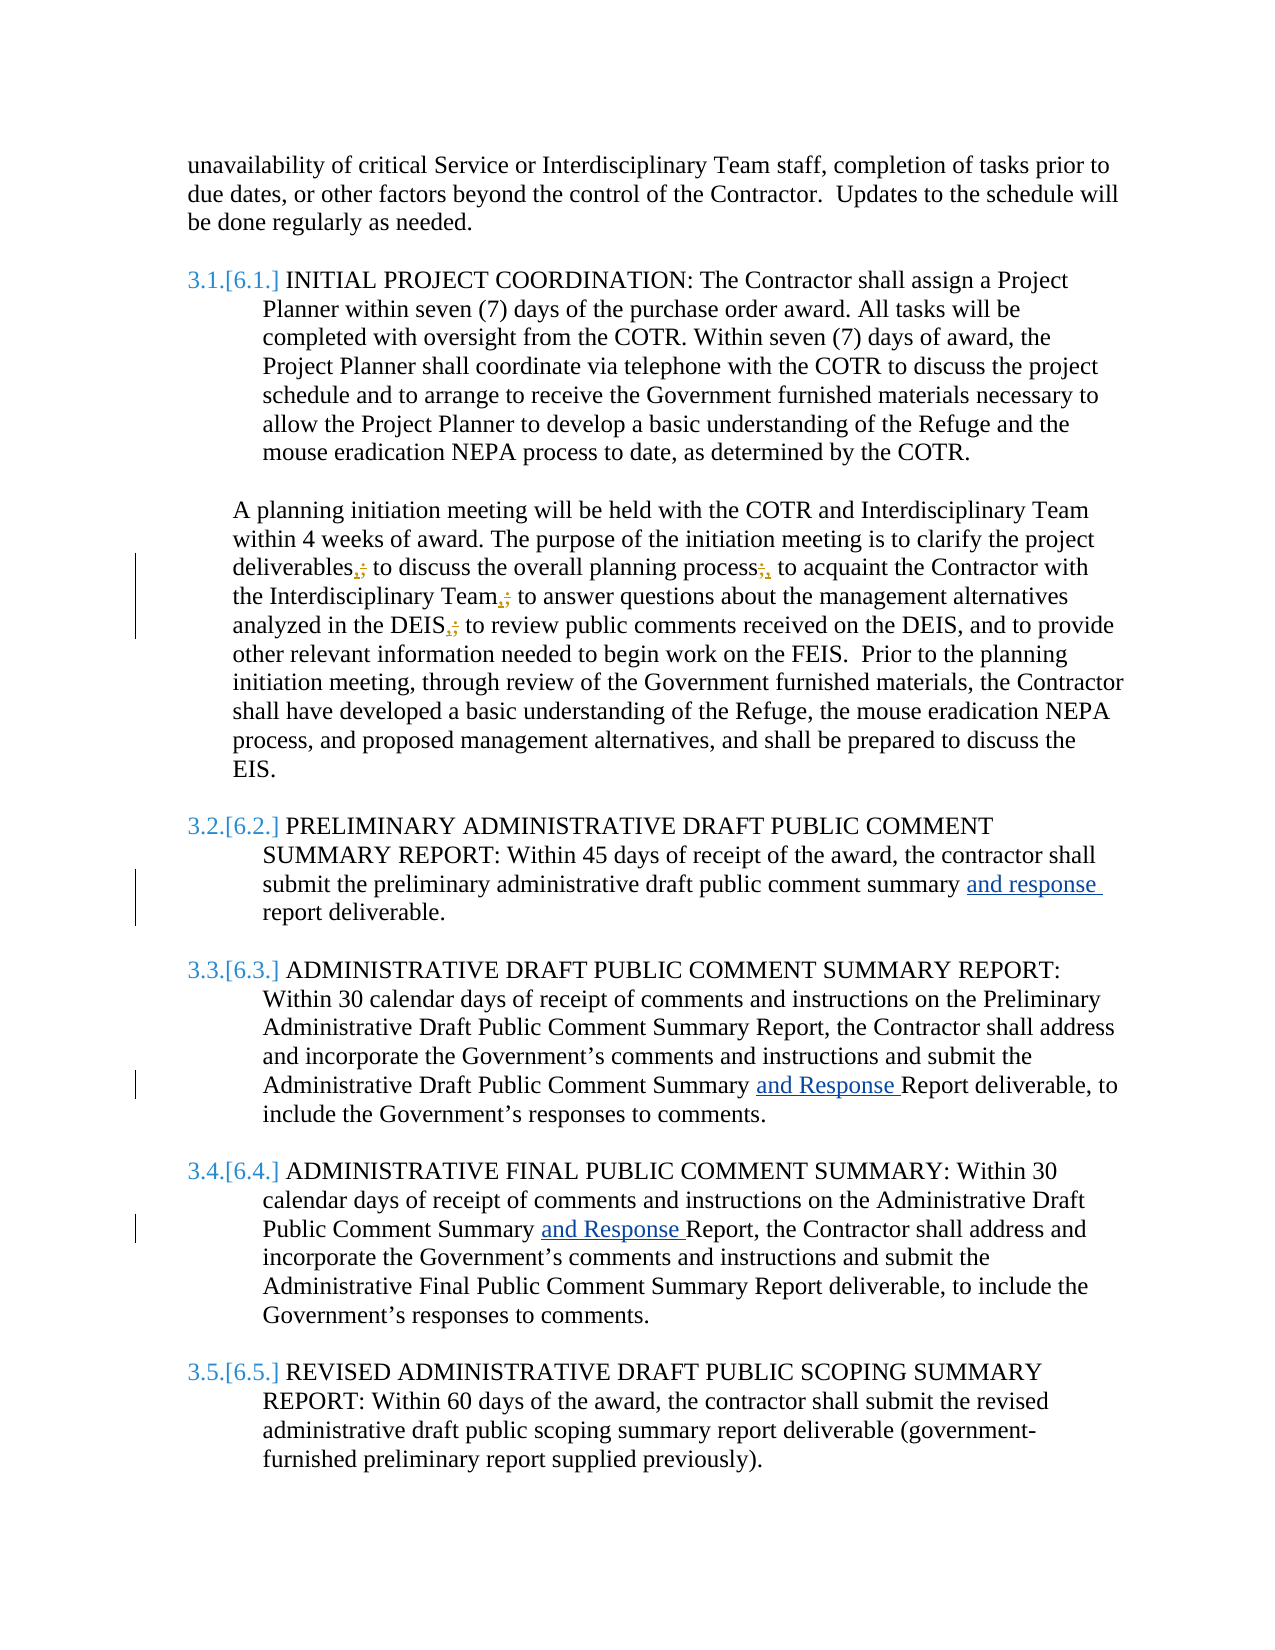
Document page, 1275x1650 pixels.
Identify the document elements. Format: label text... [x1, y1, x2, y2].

list A planning initiation meeting will be held with the COTR and Interdisciplinary Team within 4 weeks of award. The purpose of the initiation meeting is to clarify the project deliverables to discuss the overall planning process to acquaint the Contractor with the Interdisciplinary Team to answer questions about the management alternatives analyzed in the DEIS to review public comments received on the DEIS, and to provide other relevant information needed to begin work on the FEIS. Prior to the planning initiation meeting, through review of the Government furnished materials, the Contractor shall have developed a basic understanding of the Refuge, the mouse eradication NEPA process, and proposed management alternatives, and shall be prepared to discuss the EIS. [232, 495, 1125, 782]
list INITIAL PROJECT COORDINATION: The Contractor shall assign a Project Planner within seven (7) days of the purchase order award. All tasks will be completed with oversight from the COTR. Within seven (7) days of award, the Project Planner shall coordinate via telephone with the COTR to discuss the project schedule and to arrange to receive the Government furnished materials necessary to allow the Project Planner to develop a basic understanding of the Refuge and the mouse eradication NEPA process to date, as determined by the COTR. [187, 265, 1125, 466]
list ADMINISTRATIVE FINAL PUBLIC COMMENT SUMMARY: Within 30 calendar days of receipt of comments and instructions on the Administrative Draft Public Comment Summary Report, the Contractor shall address and incorporate the Government’s comments and instructions and submit the Administrative Final Public Comment Summary Report deliverable, to include the Government’s responses to comments. [187, 1156, 1125, 1329]
list REVISED ADMINISTRATIVE DRAFT PUBLIC SCOPING SUMMARY REPORT: Within 60 days of the award, the contractor shall submit the revised administrative draft public scoping summary report deliverable (government-furnished preliminary report supplied previously). [187, 1357, 1125, 1472]
list ADMINISTRATIVE DRAFT PUBLIC COMMENT SUMMARY REPORT: Within 30 calendar days of receipt of comments and instructions on the Preliminary Administrative Draft Public Comment Summary Report, the Contractor shall address and incorporate the Government’s comments and instructions and submit the Administrative Draft Public Comment Summary Report deliverable, to include the Government’s responses to comments. [187, 955, 1125, 1127]
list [150, 150, 1125, 236]
list PRELIMINARY ADMINISTRATIVE DRAFT PUBLIC COMMENT SUMMARY REPORT: Within 45 days of receipt of the award, the contractor shall submit the preliminary administrative draft public comment summary report deliverable. [187, 811, 1125, 926]
